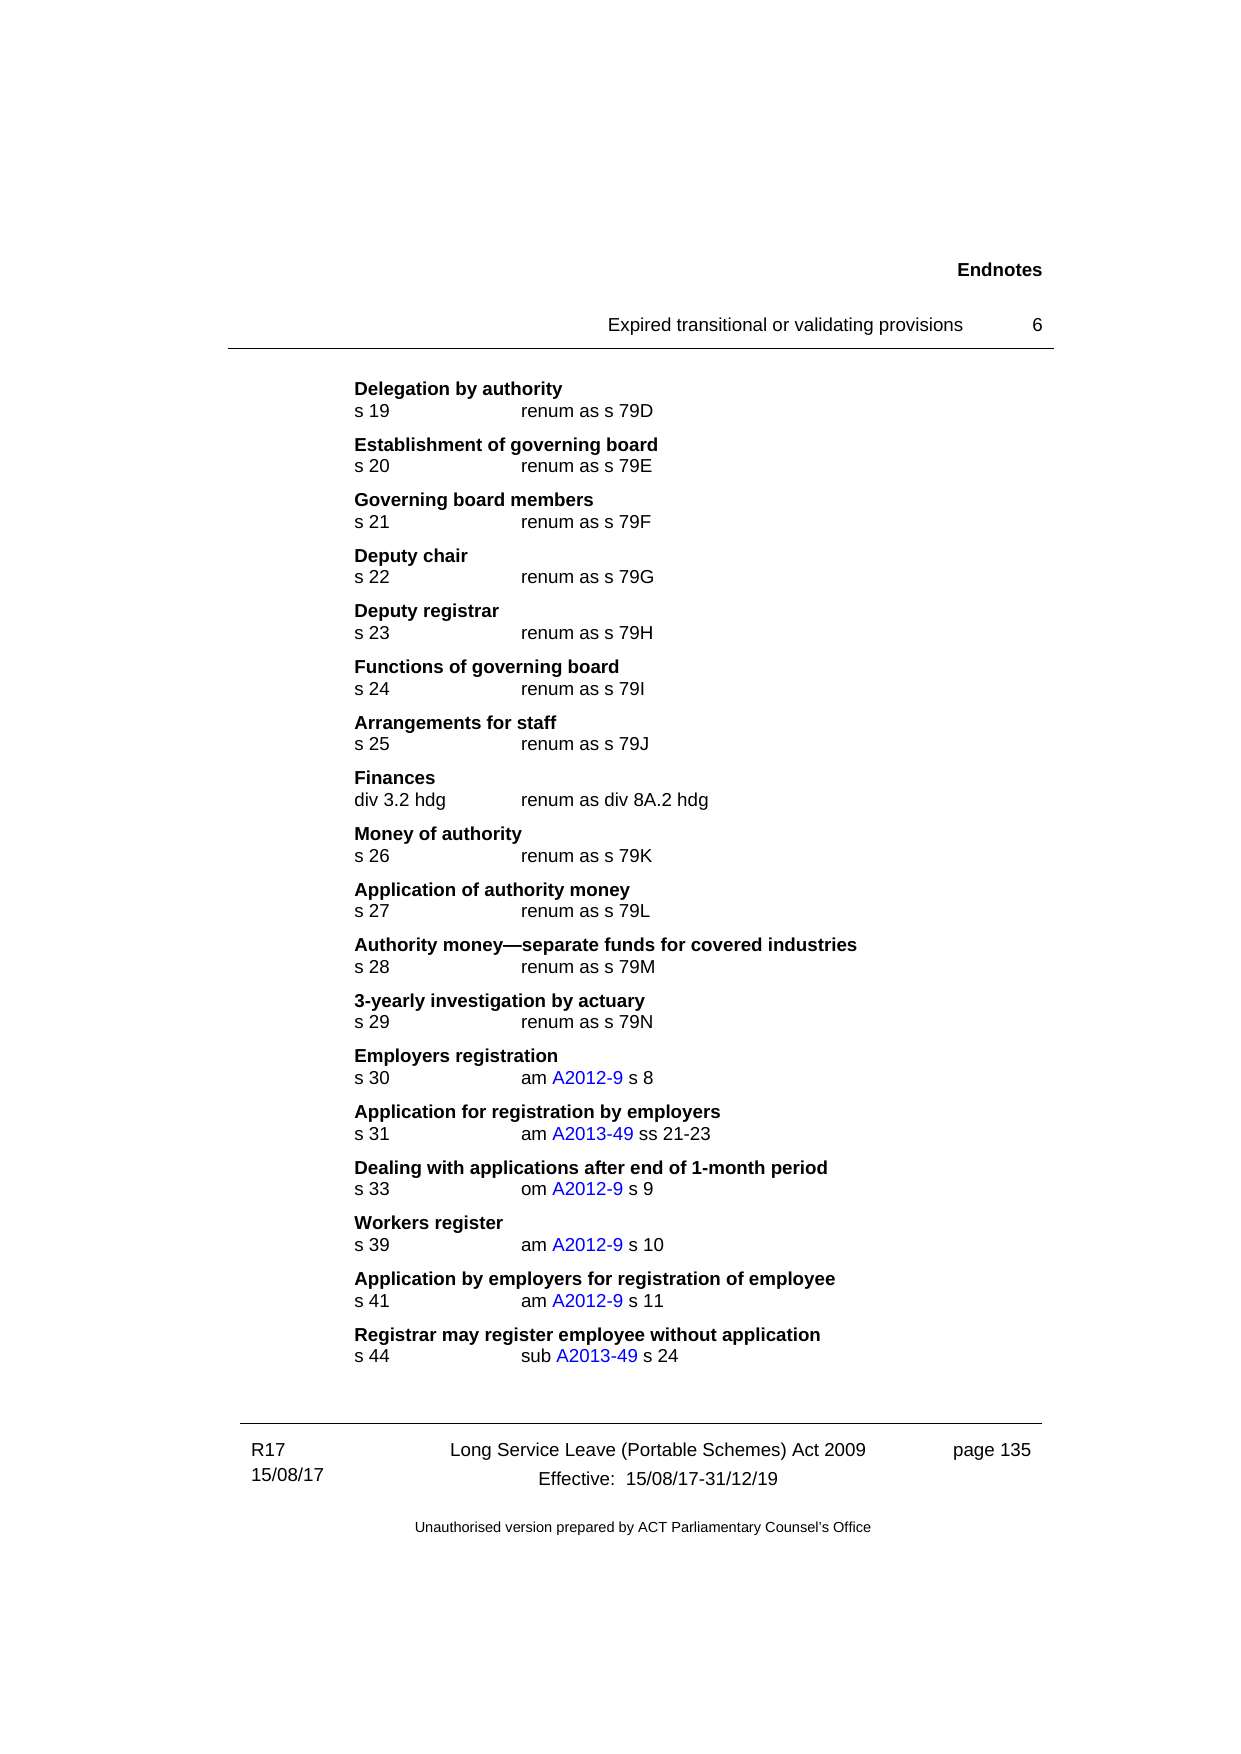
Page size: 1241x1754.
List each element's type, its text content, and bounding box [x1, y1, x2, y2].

text s 39 am A2012-9 s 10 [354, 1234, 1042, 1255]
text s 21 renum as s 79F [354, 511, 1042, 532]
text s 26 renum as s 79K [354, 844, 1042, 866]
text s 44 sub A2013-49 s 24 [354, 1345, 1042, 1367]
text Delegation by authority [354, 378, 1042, 399]
text s 29 renum as s 79N [354, 1011, 1042, 1033]
text s 20 renum as s 79E [354, 455, 1042, 477]
text Governing board members [354, 489, 1042, 511]
text s 30 am A2012-9 s 8 [354, 1067, 1042, 1088]
text s 19 renum as s 79D [354, 399, 1042, 421]
text 3-yearly investigation by actuary [354, 990, 1042, 1011]
text Registrar may register employee without application [354, 1323, 1042, 1345]
text s 25 renum as s 79J [354, 733, 1042, 755]
text s 22 renum as s 79G [354, 566, 1042, 588]
text s 31 am A2013-49 ss 21-23 [354, 1122, 1042, 1144]
text Deputy chair [354, 545, 1042, 566]
text s 27 renum as s 79L [354, 900, 1042, 922]
text Authority money—separate funds for covered industries [354, 934, 1042, 956]
text Arrangements for staff [354, 712, 1042, 733]
text Dealing with applications after end of 1-month period [354, 1157, 1042, 1178]
text s 28 renum as s 79M [354, 956, 1042, 977]
text Application for registration by employers [354, 1101, 1042, 1122]
text s 24 renum as s 79I [354, 677, 1042, 699]
text s 33 om A2012-9 s 9 [354, 1178, 1042, 1200]
text Application of authority money [354, 878, 1042, 900]
text s 41 am A2012-9 s 11 [354, 1289, 1042, 1311]
text Finances [354, 767, 1042, 789]
text s 23 renum as s 79H [354, 622, 1042, 643]
text Employers registration [354, 1045, 1042, 1067]
text Money of authority [354, 823, 1042, 844]
text Deputy registrar [354, 600, 1042, 622]
text div 3.2 hdg renum as div 8A.2 hdg [354, 789, 1042, 810]
text Application by employers for registration of employee [354, 1268, 1042, 1289]
text Workers register [354, 1212, 1042, 1234]
text Functions of governing board [354, 656, 1042, 677]
text Establishment of governing board [354, 433, 1042, 455]
